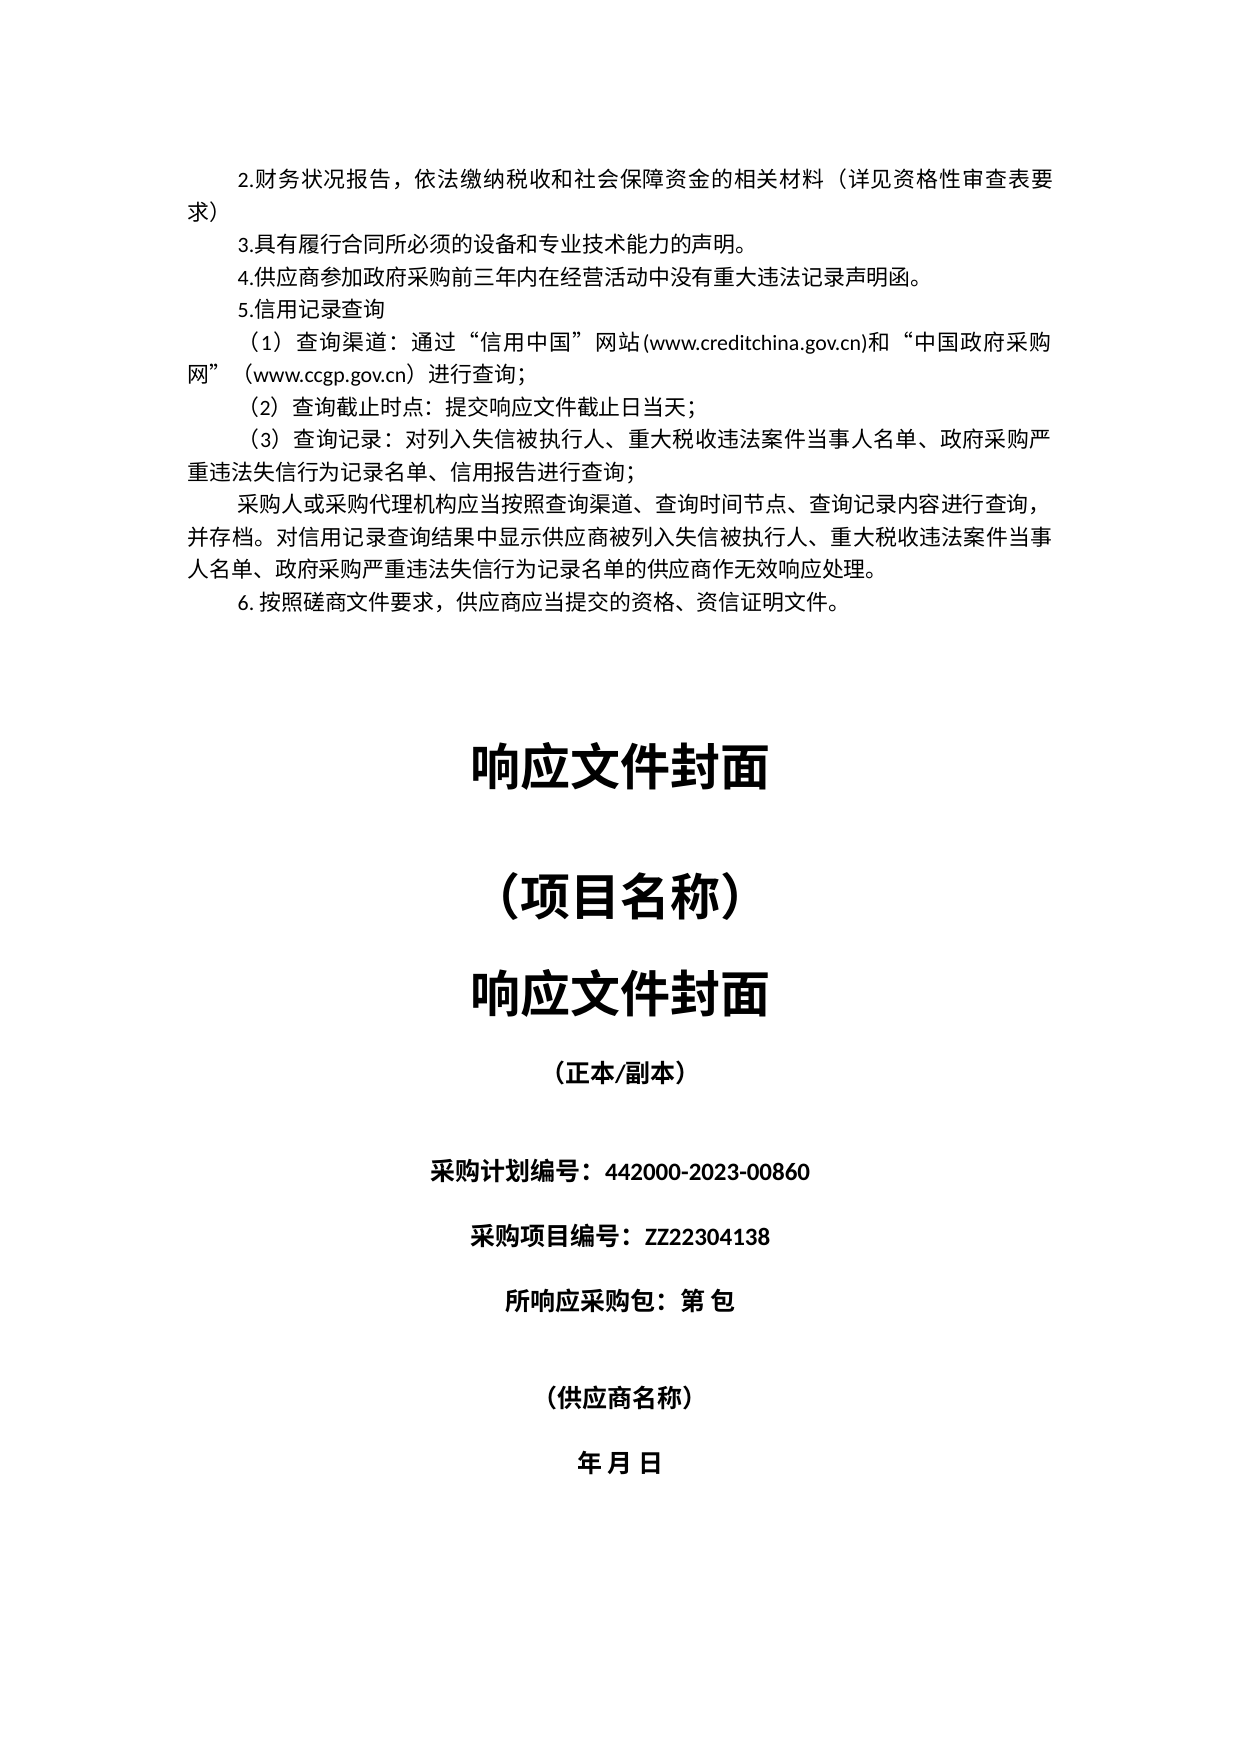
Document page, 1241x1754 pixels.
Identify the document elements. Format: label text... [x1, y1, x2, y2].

text （1）查询渠道：通过“信用中国”网站(www.creditchina.gov.cn)和“中国政府采购网”（www.ccgp.gov.cn）进行查询； [187, 324, 1053, 389]
text 年 月 日 [187, 1429, 1053, 1494]
text （项目名称） [187, 844, 1053, 942]
text 4.供应商参加政府采购前三年内在经营活动中没有重大违法记录声明函。 [187, 259, 1053, 292]
text 采购计划编号：442000-2023-00860 [187, 1137, 1053, 1202]
text 6. 按照磋商文件要求，供应商应当提交的资格、资信证明文件。 [187, 584, 1053, 617]
text 5.信用记录查询 [187, 292, 1053, 324]
text （供应商名称） [187, 1364, 1053, 1429]
text （2）查询截止时点：提交响应文件截止日当天； [187, 389, 1053, 422]
text 所响应采购包：第 包 [187, 1267, 1053, 1332]
text 响应文件封面 [187, 942, 1053, 1039]
text 采购项目编号：ZZ22304138 [187, 1202, 1053, 1267]
text 2.财务状况报告，依法缴纳税收和社会保障资金的相关材料（详见资格性审查表要求） [187, 162, 1053, 227]
text （正本/副本） [187, 1039, 1053, 1104]
text 3.具有履行合同所必须的设备和专业技术能力的声明。 [187, 227, 1053, 259]
text 采购人或采购代理机构应当按照查询渠道、查询时间节点、查询记录内容进行查询，并存档。对信用记录查询结果中显示供应商被列入失信被执行人、重大税收违法案件当事人名单、政府采购严重违法失信行为记录名单的供应商作无效响应处理。 [187, 487, 1053, 584]
text （3）查询记录：对列入失信被执行人、重大税收违法案件当事人名单、政府采购严重违法失信行为记录名单、信用报告进行查询； [187, 422, 1053, 487]
text 响应文件封面 [187, 714, 1053, 812]
